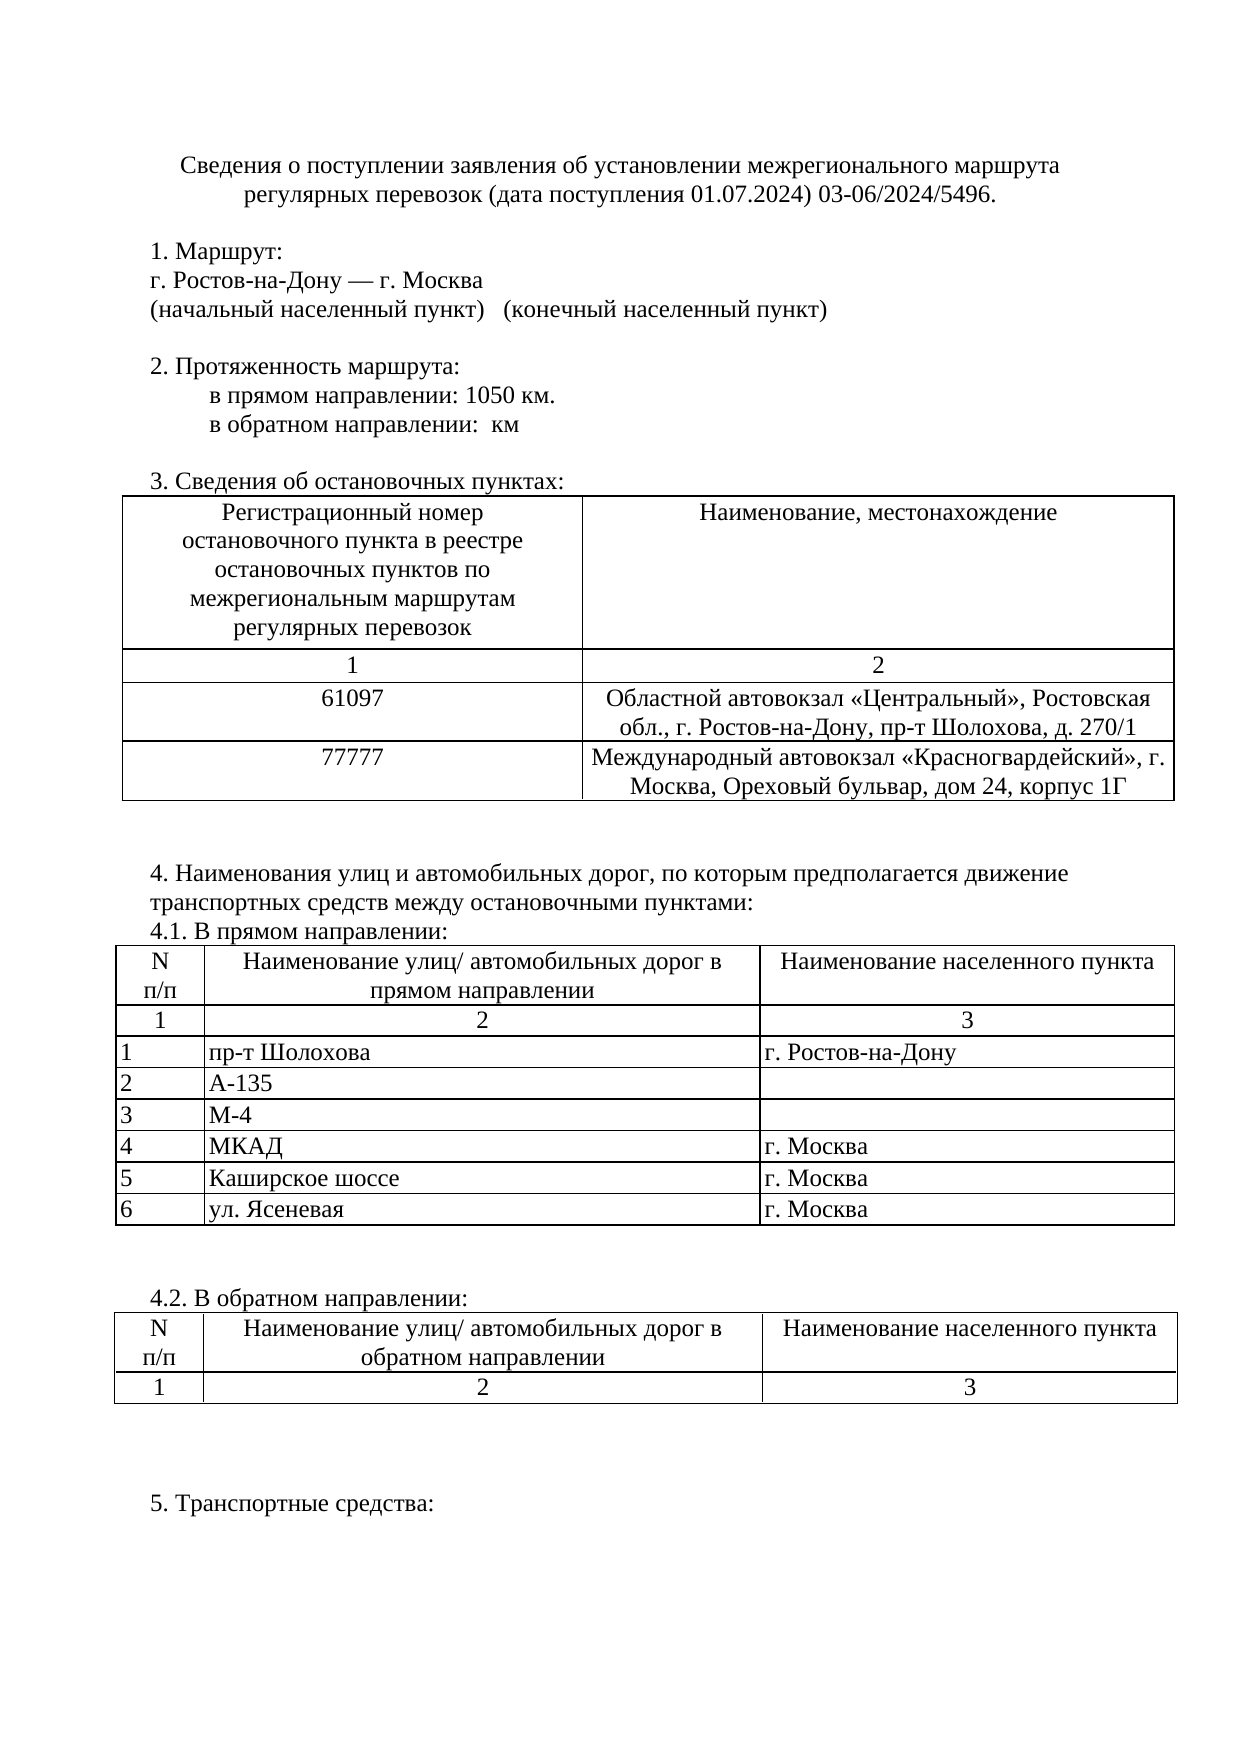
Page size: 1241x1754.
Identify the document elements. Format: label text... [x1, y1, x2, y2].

text 4. Наименования улиц и автомобильных дорог, по которым предполагается движение транспортных средств между остановочными пунктами: [150, 858, 1090, 916]
table_cell 1 [123, 650, 582, 681]
table_cell г. Москва [761, 1163, 1174, 1193]
table_cell М-4 [205, 1100, 759, 1130]
text г. Ростов-на-Дону — г. Москва [150, 265, 1090, 294]
text 1. Маршрут: [150, 236, 1090, 265]
text Сведения о поступлении заявления об установлении межрегионального маршрута регулярных перевозок (дата поступления 01.07.2024) 03-06/2024/5496. [150, 150, 1090, 207]
table_cell ул. Ясеневая [205, 1194, 759, 1224]
table_cell 2 [117, 1068, 204, 1098]
table_cell Международный автовокзал «Красногвардейский», г. Москва, Ореховый бульвар, дом 24, корпус 1Г [583, 742, 1173, 799]
table_cell 2 [205, 1006, 759, 1035]
table_cell пр-т Шолохова [205, 1037, 759, 1067]
table_header Регистрационный номер остановочного пункта в реестре остановочных пунктов по межрегиональным маршрутам регулярных перевозок [123, 497, 582, 648]
table_header Наименование населенного пункта [763, 1313, 1177, 1371]
text 5. Транспортные средства: [150, 1488, 1090, 1517]
table_header N п/п [117, 946, 204, 1004]
table_header Наименование улиц/ автомобильных дорог в обратном направлении [204, 1313, 762, 1371]
table_cell [761, 1100, 1174, 1130]
table_cell г. Москва [761, 1194, 1174, 1224]
table_cell 6 [117, 1194, 204, 1224]
table_cell 5 [117, 1163, 204, 1193]
table_cell 1 [115, 1372, 203, 1402]
table_cell Областной автовокзал «Центральный», Ростовская обл., г. Ростов-на-Дону, пр-т Шолохова, д. 270/1 [583, 683, 1173, 740]
table_cell 3 [763, 1371, 1177, 1402]
text (начальный населенный пункт) (конечный населенный пункт) [150, 294, 1090, 322]
table_cell МКАД [205, 1131, 759, 1161]
text в обратном направлении: км [150, 409, 1090, 437]
table_cell 2 [583, 650, 1173, 681]
table_cell 4 [117, 1131, 204, 1161]
text 3. Сведения об остановочных пунктах: [150, 466, 1090, 495]
table_header Наименование, местонахождение [583, 497, 1173, 648]
table_header Наименование населенного пункта [761, 946, 1174, 1004]
table_cell А-135 [205, 1068, 759, 1098]
text 4.1. В прямом направлении: [150, 916, 1090, 945]
text 4.2. В обратном направлении: [150, 1283, 1090, 1312]
table_header Наименование улиц/ автомобильных дорог в прямом направлении [205, 946, 759, 1004]
table_cell г. Москва [761, 1131, 1174, 1161]
text в прямом направлении: 1050 км. [150, 380, 1090, 409]
table_cell 61097 [123, 683, 582, 740]
text 2. Протяженность маршрута: [150, 351, 1090, 380]
table_cell 2 [204, 1373, 762, 1402]
table_cell 1 [117, 1037, 204, 1067]
table_cell г. Ростов-на-Дону [761, 1037, 1174, 1067]
table_cell 3 [761, 1006, 1174, 1035]
table_cell 3 [117, 1100, 204, 1130]
table_cell [761, 1068, 1174, 1098]
table_cell Каширское шоссе [205, 1163, 759, 1193]
table_cell 1 [117, 1006, 204, 1035]
table_header N п/п [115, 1313, 203, 1371]
table_cell 77777 [123, 742, 582, 799]
